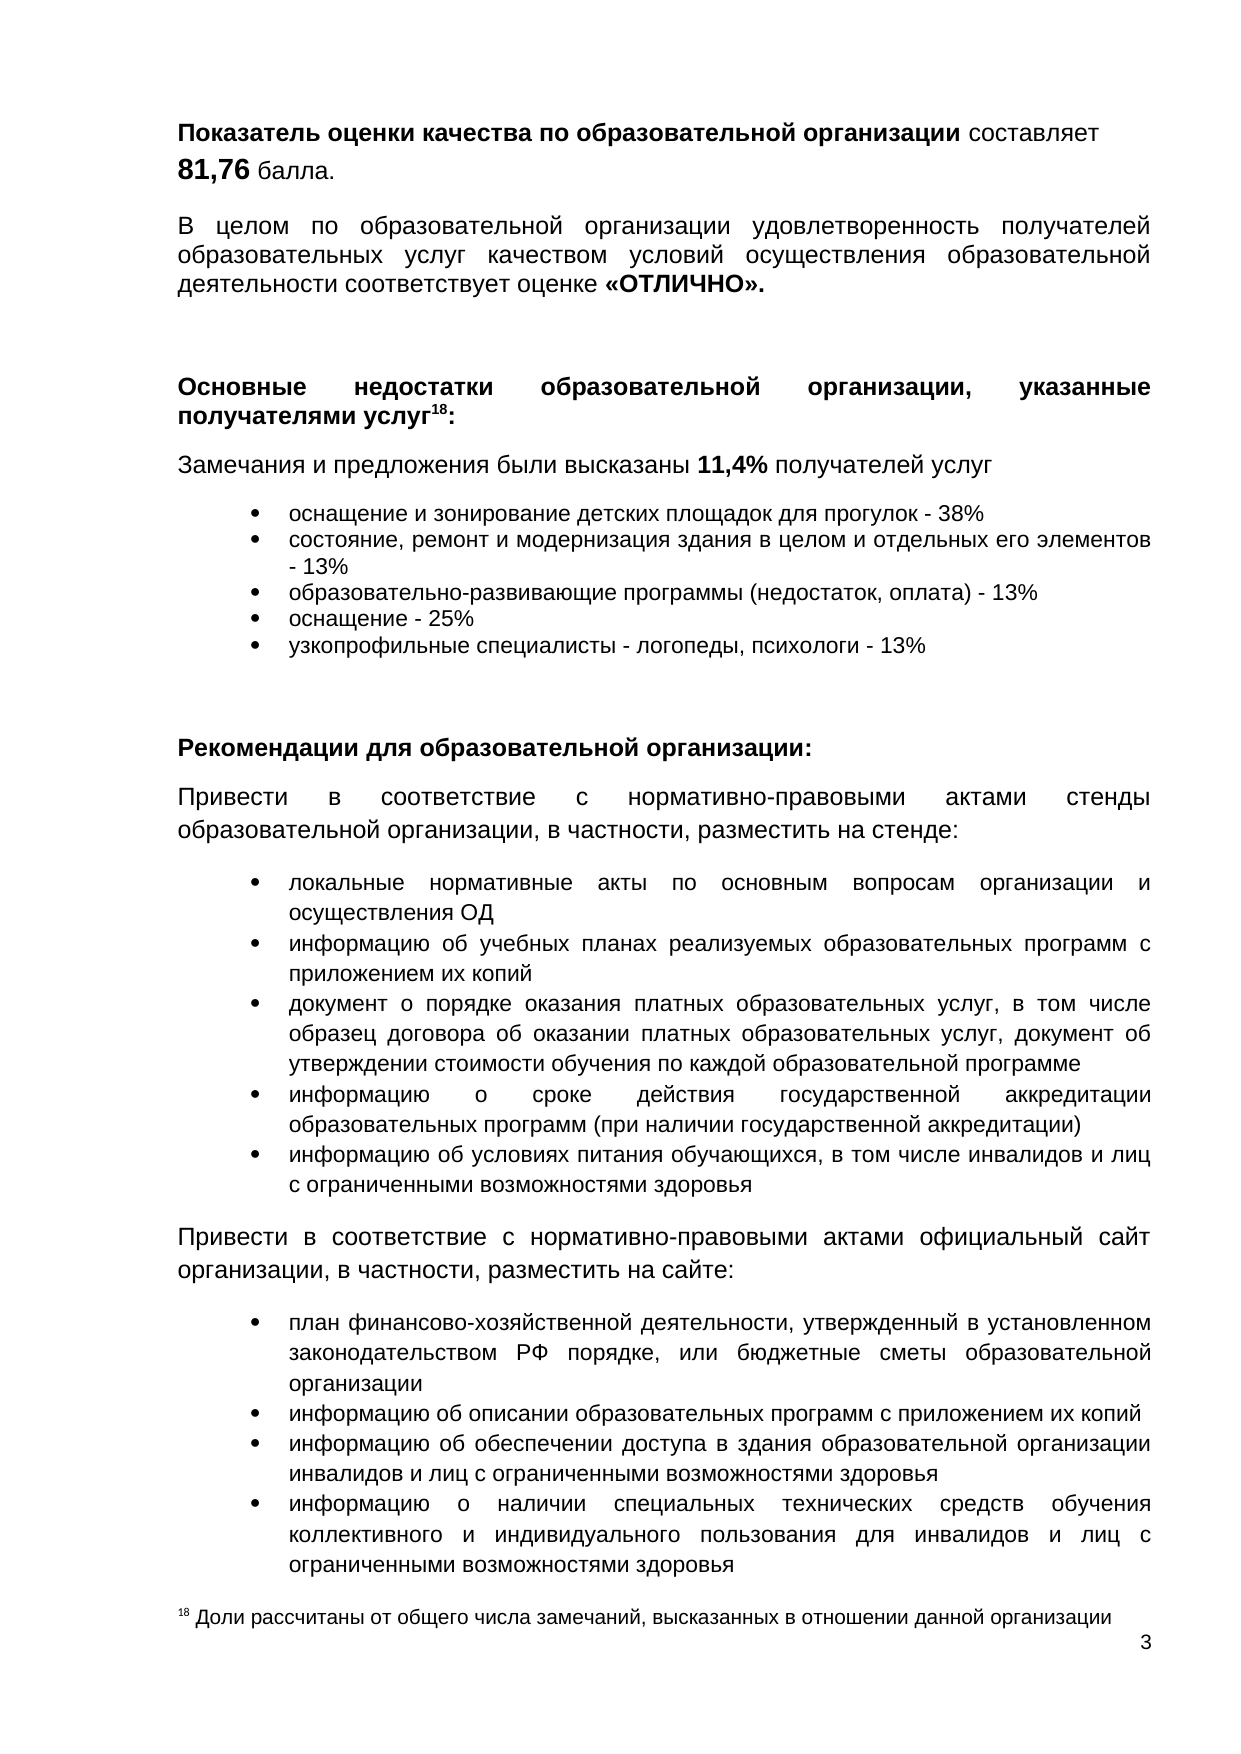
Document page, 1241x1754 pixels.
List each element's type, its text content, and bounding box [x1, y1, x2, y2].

list информацию о наличии специальных технических средств обучения коллективного и индивидуального пользования для инвалидов и лиц с ограниченными возможностями здоровья [251, 1490, 1152, 1577]
text Замечания и предложения были высказаны 11,4% получателей услуг [177, 450, 1152, 479]
text Рекомендации для образовательной организации: [177, 733, 1152, 761]
text Привести в соответствие с нормативно-правовыми актами официальный сайт организации, в частности, разместить на сайте: [177, 1222, 1152, 1284]
list информацию об обеспечении доступа в здания образовательной организации инвалидов и лиц с ограниченными возможностями здоровья [251, 1430, 1152, 1487]
list состояние, ремонт и модернизация здания в целом и отдельных его элементов - 13% [251, 526, 1152, 579]
list оснащение и зонирование детских площадок для прогулок - 38% [251, 500, 1152, 526]
text Привести в соответствие с нормативно-правовыми актами стенды образовательной организации, в частности, разместить на стенде: [177, 782, 1152, 844]
list информацию об учебных планах реализуемых образовательных программ с приложением их копий [251, 929, 1152, 986]
list информацию об условиях питания обучающихся, в том числе инвалидов и лиц с ограниченными возможностями здоровья [251, 1141, 1152, 1198]
text В целом по образовательной организации удовлетворенность получателей образовательных услуг качеством условий осуществления образовательной деятельности соответствует оценке «ОТЛИЧНО». [177, 211, 1152, 297]
list информацию об описании образовательных программ с приложением их копий [251, 1400, 1152, 1426]
list локальные нормативные акты по основным вопросам организации и осуществления ОД [251, 869, 1152, 926]
text Основные недостатки образовательной организации, указанные получателями услуг: [177, 372, 1152, 429]
list узкопрофильные специалисты - логопеды, психологи - 13% [251, 632, 1152, 658]
text Показатель оценки качества по образовательной организации составляет 81,76 балла. [177, 118, 1152, 185]
list план финансово-хозяйственной деятельности, утвержденный в установленном законодательством РФ порядке, или бюджетные сметы образовательной организации [251, 1309, 1152, 1396]
list документ о порядке оказания платных образовательных услуг, в том числе образец договора об оказании платных образовательных услуг, документ об утверждении стоимости обучения по каждой образовательной программе [251, 990, 1152, 1077]
list информацию о сроке действия государственной аккредитации образовательных программ (при наличии государственной аккредитации) [251, 1081, 1152, 1137]
list оснащение - 25% [251, 605, 1152, 632]
list образовательно-развивающие программы (недостаток, оплата) - 13% [251, 579, 1152, 605]
